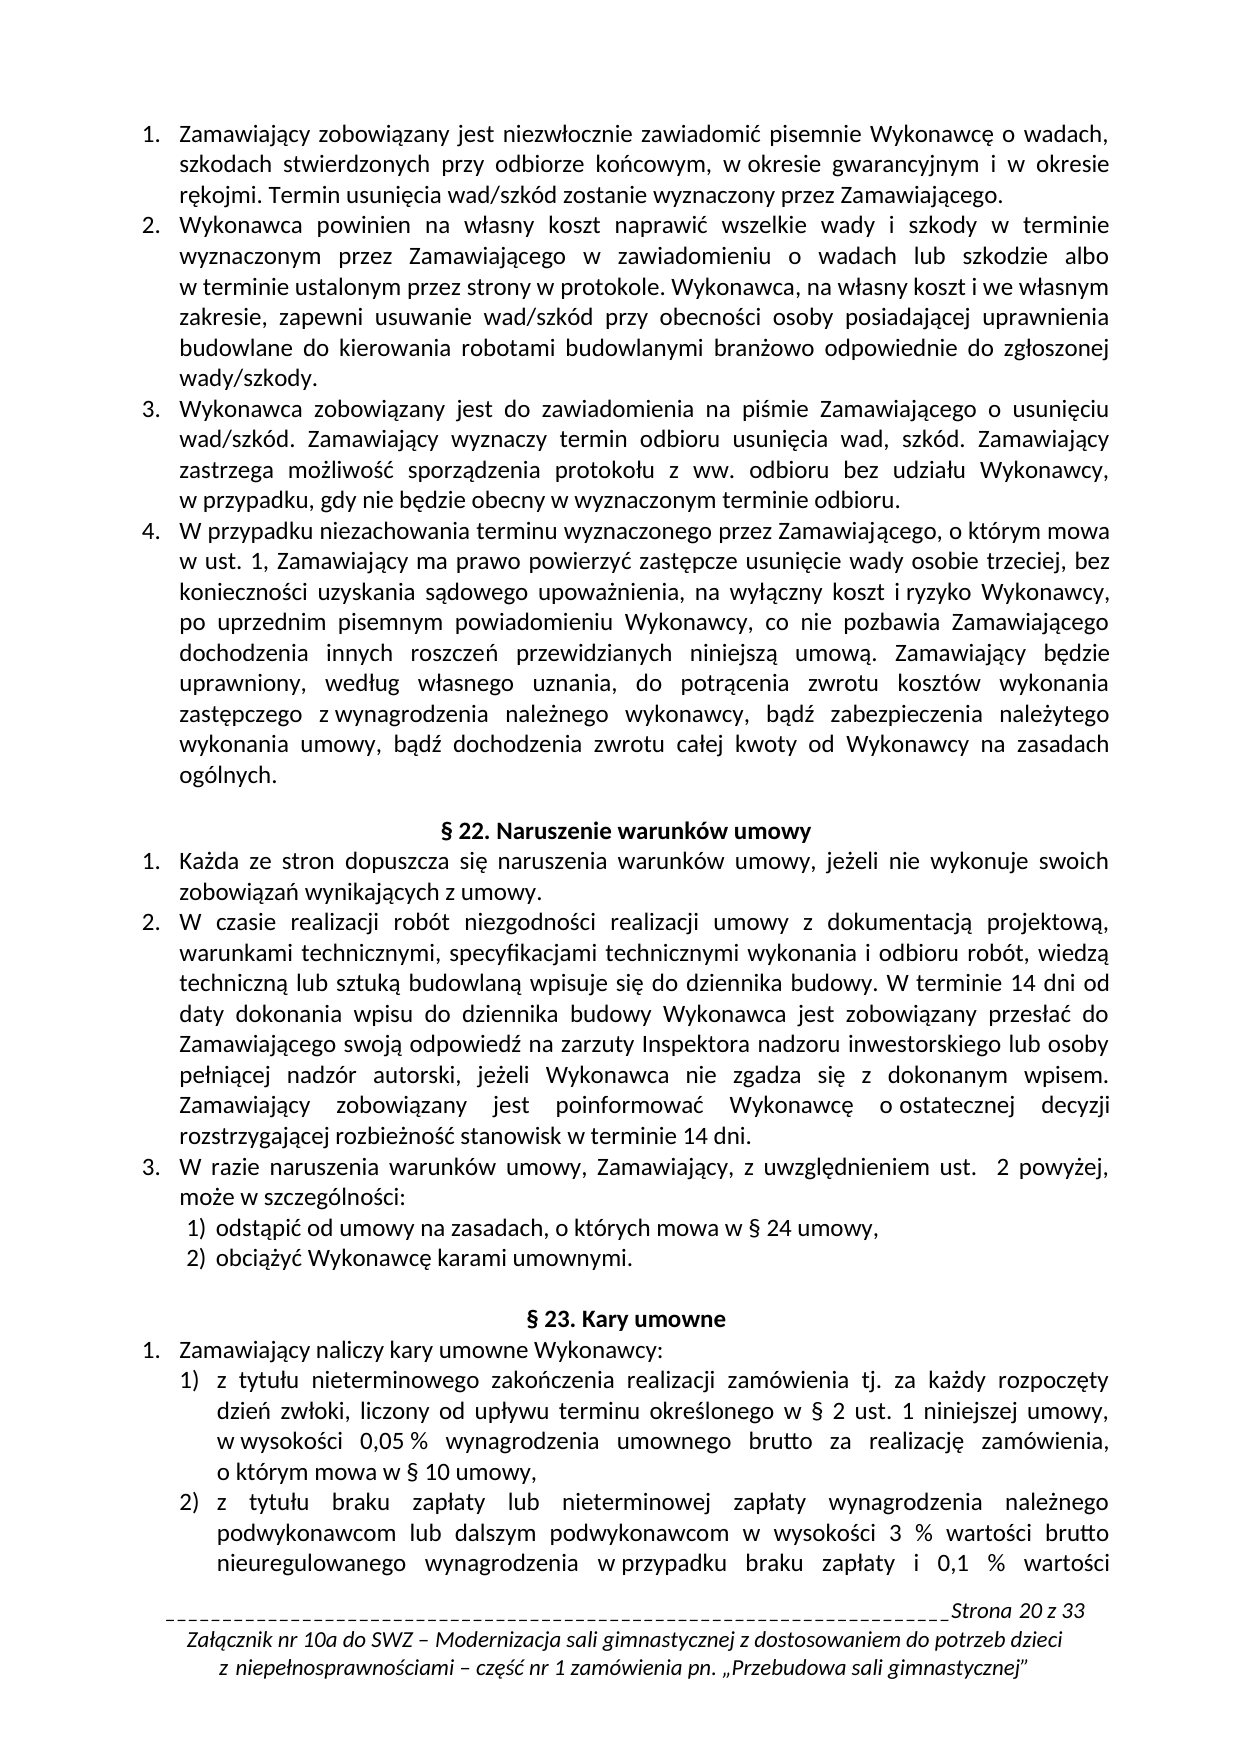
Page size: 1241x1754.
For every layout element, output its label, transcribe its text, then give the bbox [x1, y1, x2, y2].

list odstąpić od umowy na zasadach, o których mowa w § 24 umowy, [186, 1212, 1110, 1242]
list W razie naruszenia warunków umowy, Zamawiający, z uwzględnieniem ust. 2 powyżej, może w szczególności: [142, 1151, 1110, 1212]
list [179, 1486, 1110, 1578]
text § 23. Kary umowne [142, 1303, 1110, 1334]
list Wykonawca powinien na własny koszt naprawić wszelkie wady i szkody w terminie wyznaczonym przez Zamawiającego w zawiadomieniu o wadach lub szkodzie albo w terminie ustalonym przez strony w protokole. Wykonawca, na własny koszt i we własnym zakresie, zapewni usuwanie wad/szkód przy obecności osoby posiadającej uprawnienia budowlane do kierowania robotami budowlanymi branżowo odpowiednie do zgłoszonej wady/szkody. [142, 210, 1110, 393]
text § 22. Naruszenie warunków umowy [142, 815, 1110, 846]
list Zamawiający naliczy kary umowne Wykonawcy: [142, 1334, 1110, 1364]
list Każda ze stron dopuszcza się naruszenia warunków umowy, jeżeli nie wykonuje swoich zobowiązań wynikających z umowy. [142, 846, 1110, 907]
list z tytułu nieterminowego zakończenia realizacji zamówienia tj. za każdy rozpoczęty dzień zwłoki, liczony od upływu terminu określonego w § 2 ust. 1 niniejszej umowy, w wysokości 0,05 % wynagrodzenia umownego brutto za realizację zamówienia, o którym mowa w § 10 umowy, [179, 1364, 1110, 1486]
list Zamawiający zobowiązany jest niezwłocznie zawiadomić pisemnie Wykonawcę o wadach, szkodach stwierdzonych przy odbiorze końcowym, w okresie gwarancyjnym i w okresie rękojmi. Termin usunięcia wad/szkód zostanie wyznaczony przez Zamawiającego. [142, 118, 1110, 210]
list W czasie realizacji robót niezgodności realizacji umowy z dokumentacją projektową, warunkami technicznymi, specyfikacjami technicznymi wykonania i odbioru robót, wiedzą techniczną lub sztuką budowlaną wpisuje się do dziennika budowy. W terminie 14 dni od daty dokonania wpisu do dziennika budowy Wykonawca jest zobowiązany przesłać do Zamawiającego swoją odpowiedź na zarzuty Inspektora nadzoru inwestorskiego lub osoby pełniącej nadzór autorski, jeżeli Wykonawca nie zgadza się z dokonanym wpisem. Zamawiający zobowiązany jest poinformować Wykonawcę o ostatecznej decyzji rozstrzygającej rozbieżność stanowisk w terminie 14 dni. [142, 907, 1110, 1151]
list W przypadku niezachowania terminu wyznaczonego przez Zamawiającego, o którym mowa w ust. 1, Zamawiający ma prawo powierzyć zastępcze usunięcie wady osobie trzeciej, bez konieczności uzyskania sądowego upoważnienia, na wyłączny koszt i ryzyko Wykonawcy, po uprzednim pisemnym powiadomieniu Wykonawcy, co nie pozbawia Zamawiającego dochodzenia innych roszczeń przewidzianych niniejszą umową. Zamawiający będzie uprawniony, według własnego uznania, do potrącenia zwrotu kosztów wykonania zastępczego z wynagrodzenia należnego wykonawcy, bądź zabezpieczenia należytego wykonania umowy, bądź dochodzenia zwrotu całej kwoty od Wykonawcy na zasadach ogólnych. [142, 515, 1110, 789]
list Wykonawca zobowiązany jest do zawiadomienia na piśmie Zamawiającego o usunięciu wad/szkód. Zamawiający wyznaczy termin odbioru usunięcia wad, szkód. Zamawiający zastrzega możliwość sporządzenia protokołu z ww. odbioru bez udziału Wykonawcy, w przypadku, gdy nie będzie obecny w wyznaczonym terminie odbioru. [142, 393, 1110, 515]
list obciążyć Wykonawcę karami umownymi. [186, 1242, 1110, 1273]
